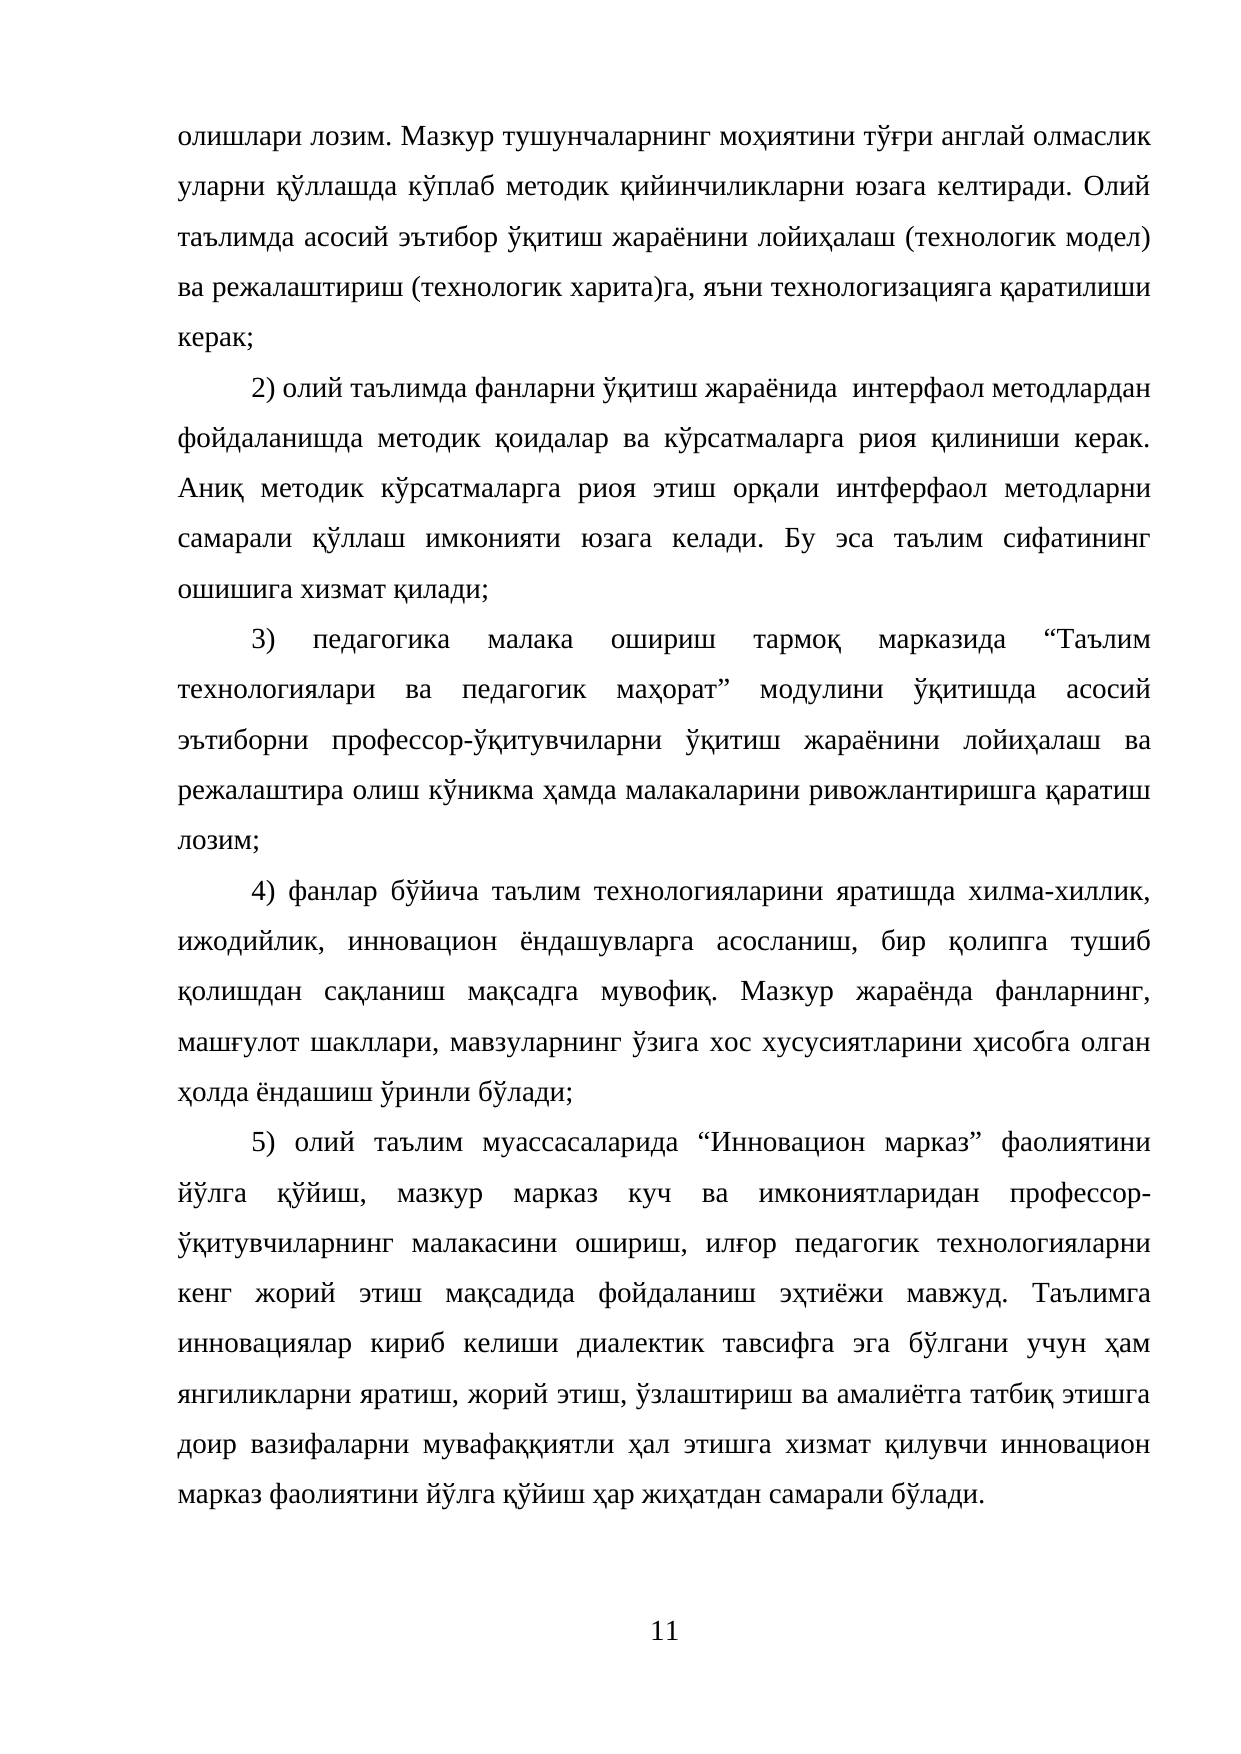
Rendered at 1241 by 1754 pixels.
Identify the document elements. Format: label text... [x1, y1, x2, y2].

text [177, 118, 1152, 353]
text 5) олий таълим муассасаларида “Инновацион марказ” фаолиятини йўлга қўйиш, мазкур марказ куч ва имкониятларидан профессор-ўқитувчиларнинг малакасини ошириш, илғор педагогик технологияларни кенг жорий этиш мақсадида фойдаланиш эҳтиёжи мавжуд. Таълимга инновациялар кириб келиши диалектик тавсифга эга бўлгани учун ҳам янгиликларни яратиш, жорий этиш, ўзлаштириш ва амалиётга татбиқ этишга доир вазифаларни мувафаққиятли ҳал этишга хизмат қилувчи инновацион марказ фаолиятини йўлга қўйиш ҳар жиҳатдан самарали бўлади. [177, 1124, 1152, 1510]
text 3) педагогика малака ошириш тармоқ марказида “Таълим технологиялари ва педагогик маҳорат” модулини ўқитишда асосий эътиборни профессор-ўқитувчиларни ўқитиш жараёнини лойиҳалаш ва режалаштира олиш кўникма ҳамда малакаларини ривожлантиришга қаратиш лозим; [177, 621, 1152, 856]
text 2) олий таълимда фанларни ўқитиш жараёнида интерфаол методлардан фойдаланишда методик қоидалар ва кўрсатмаларга риоя қилиниши керак. Аниқ методик кўрсатмаларга риоя этиш орқали интферфаол методларни самарали қўллаш имконияти юзага келади. Бу эса таълим сифатининг ошишига хизмат қилади; [177, 370, 1152, 604]
text 4) фанлар бўйича таълим технологияларини яратишда хилма-хиллик, ижодийлик, инновацион ёндашувларга асосланиш, бир қолипга тушиб қолишдан сақланиш мақсадга мувофиқ. Мазкур жараёнда фанларнинг, машғулот шакллари, мавзуларнинг ўзига хос хусусиятларини ҳисобга олган ҳолда ёндашиш ўринли бўлади; [177, 873, 1152, 1108]
